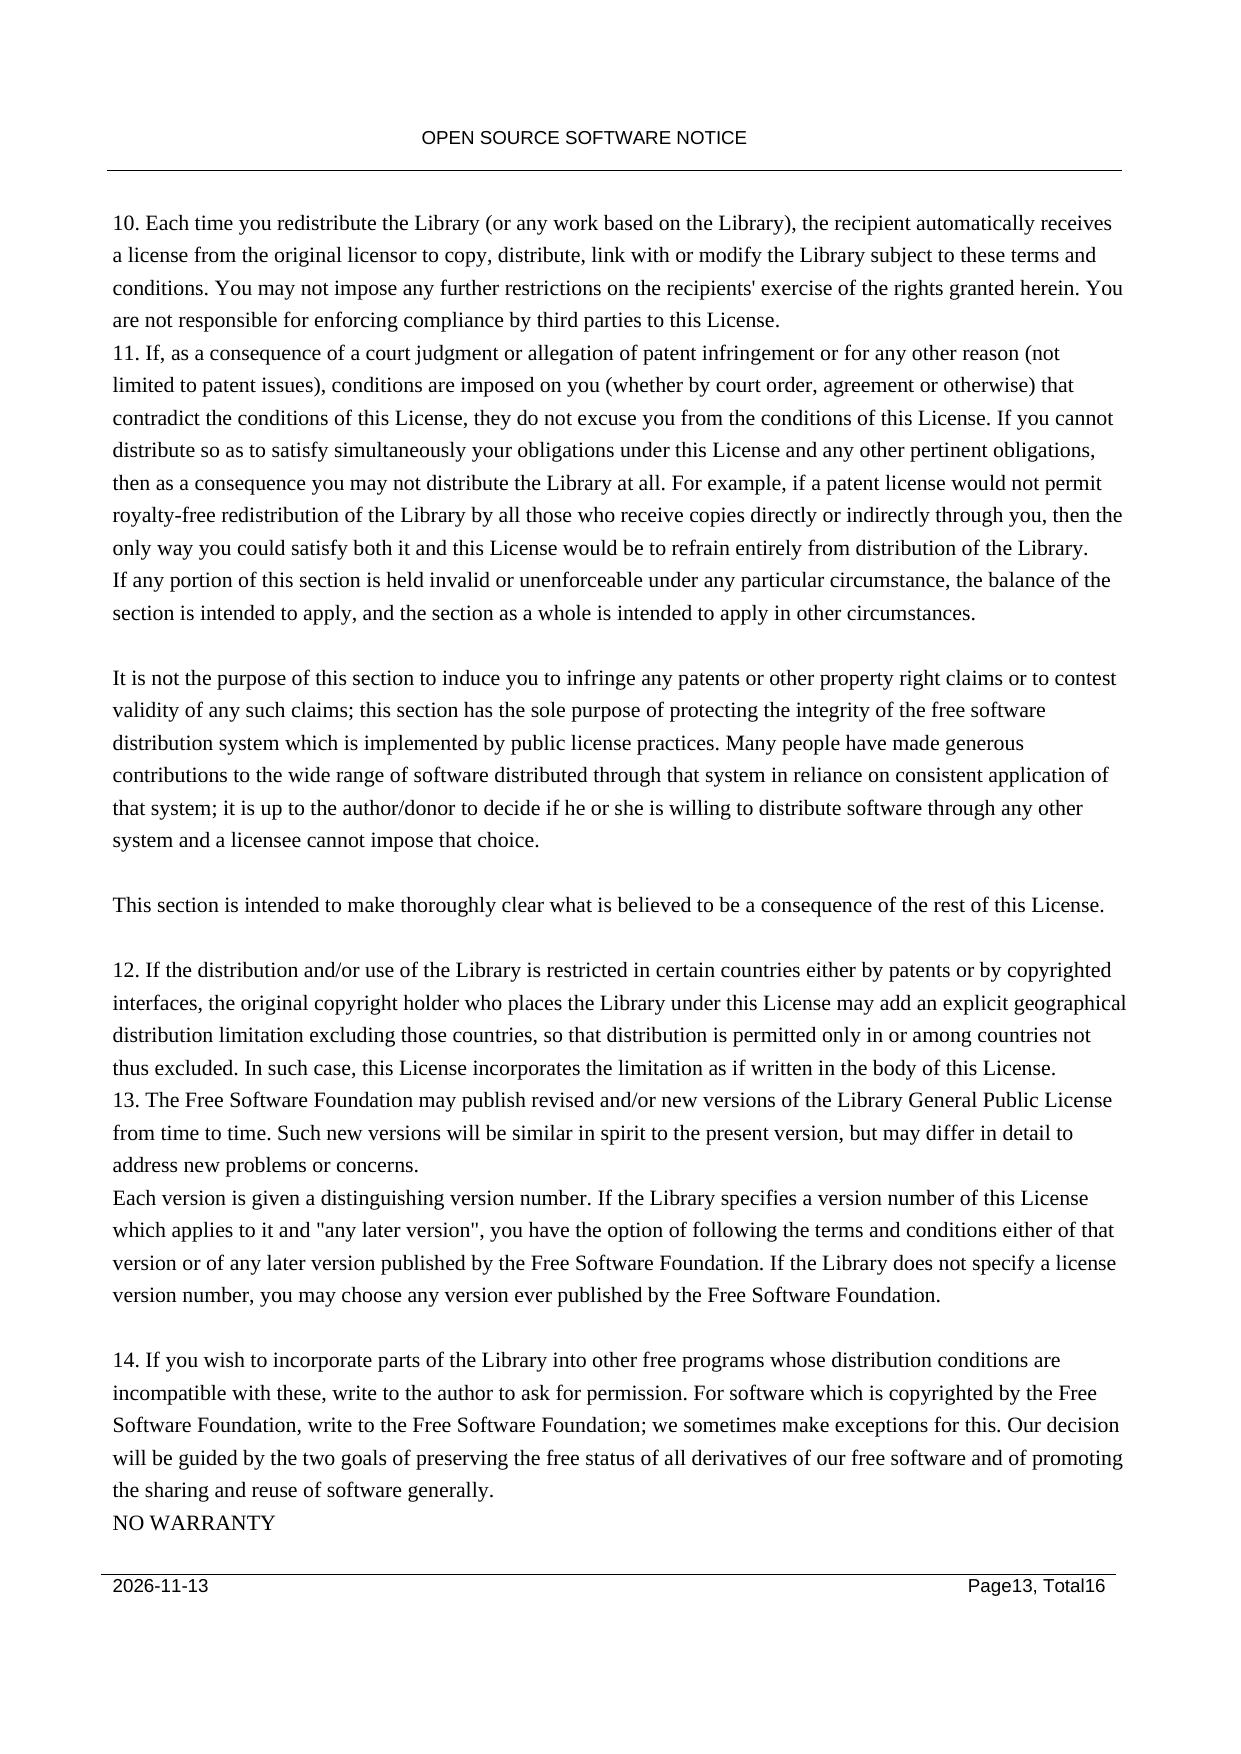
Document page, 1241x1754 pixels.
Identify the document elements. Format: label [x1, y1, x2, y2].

text [112, 206, 1128, 1539]
